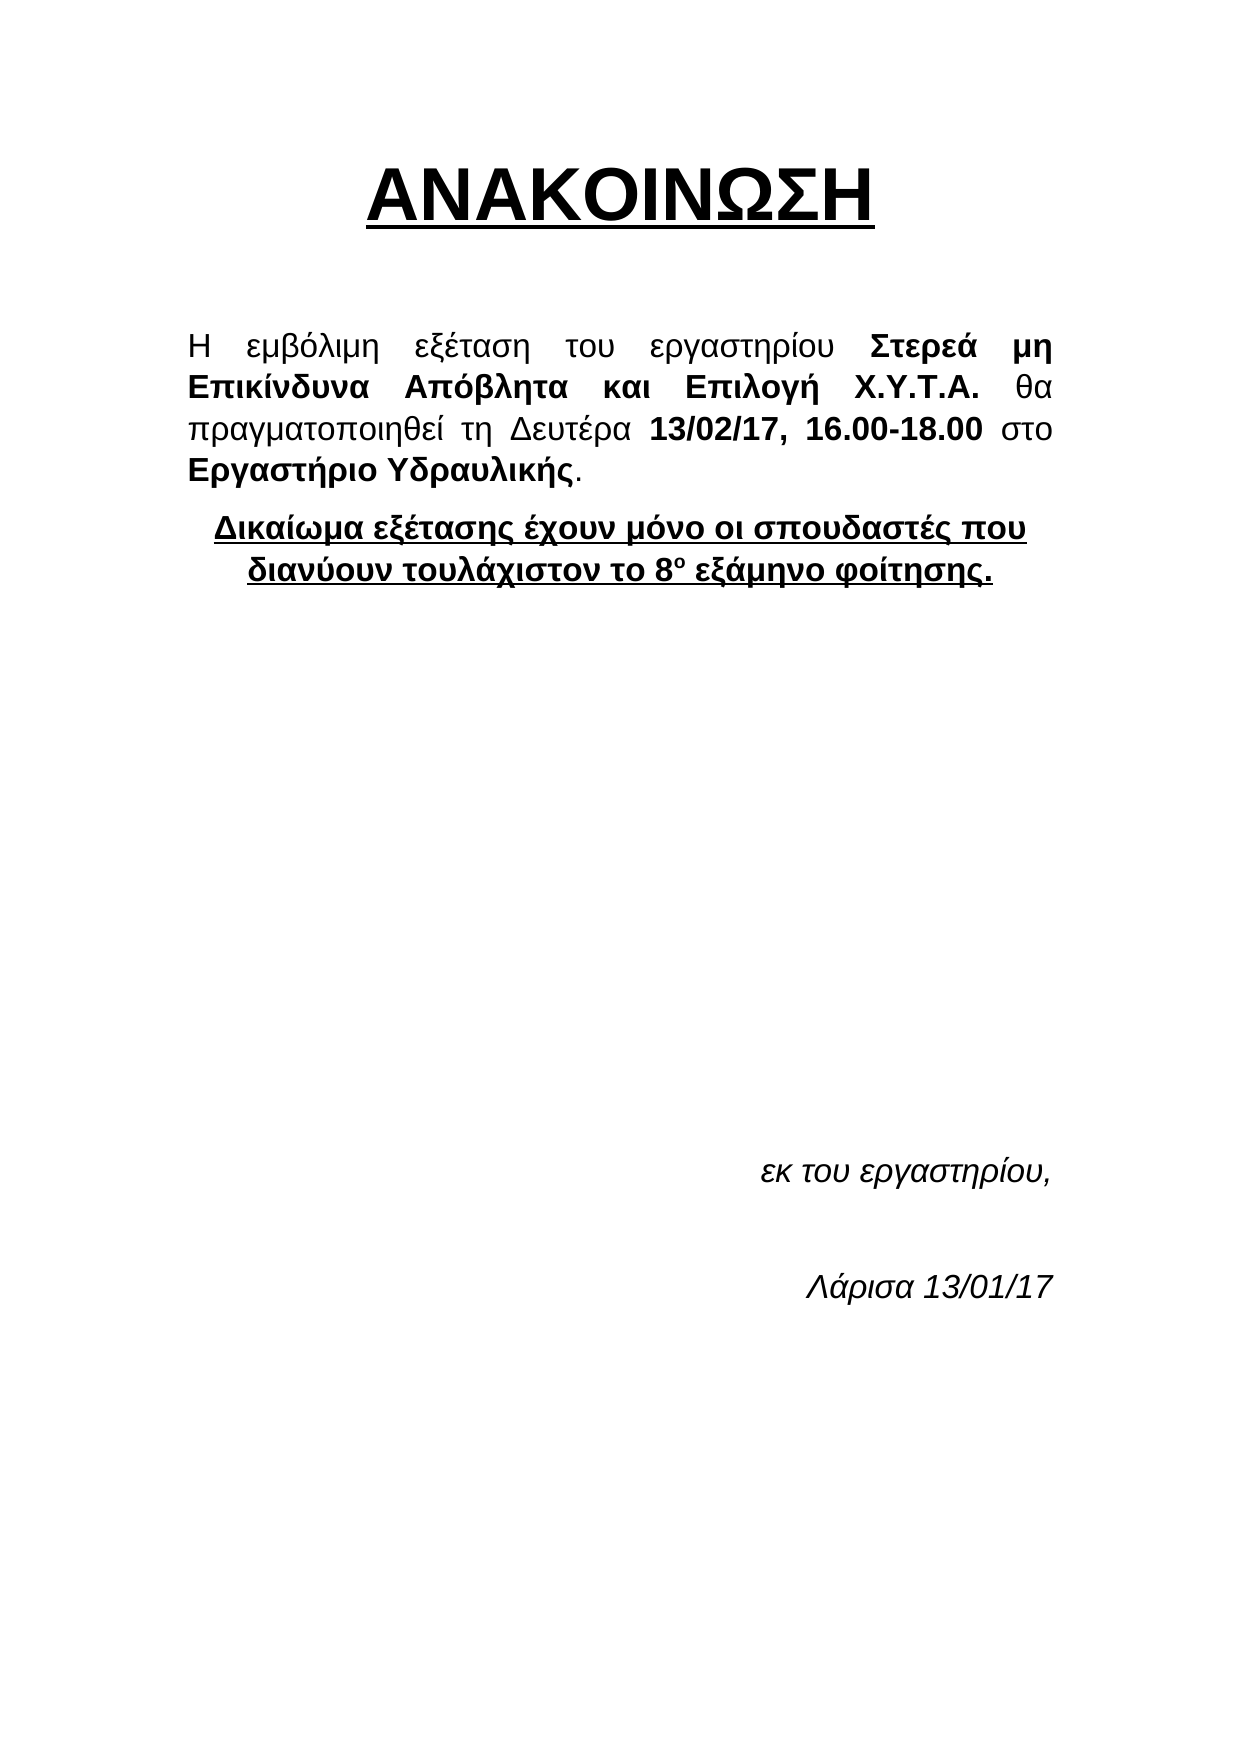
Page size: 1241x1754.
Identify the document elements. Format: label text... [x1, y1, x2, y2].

text εκ του εργαστηρίου, [187, 1151, 1053, 1189]
text H εμβόλιμη εξέταση του εργαστηρίου Στερεά μη Επικίνδυνα Απόβλητα και Επιλογή Χ.Υ.Τ.Α. θα πραγματοποιηθεί τη Δευτέρα 13/02/17, 16.00-18.00 στο Εργαστήριο Υδραυλικής. [187, 326, 1053, 489]
text Δικαίωμα εξέτασης έχουν μόνο οι σπουδαστές που διανύουν τουλάχιστον το 8ο εξάμηνο φοίτησης. [187, 508, 1053, 588]
text ΑΝΑΚΟΙΝΩΣΗ [187, 150, 1053, 236]
text Λάρισα 13/01/17 [187, 1267, 1053, 1306]
